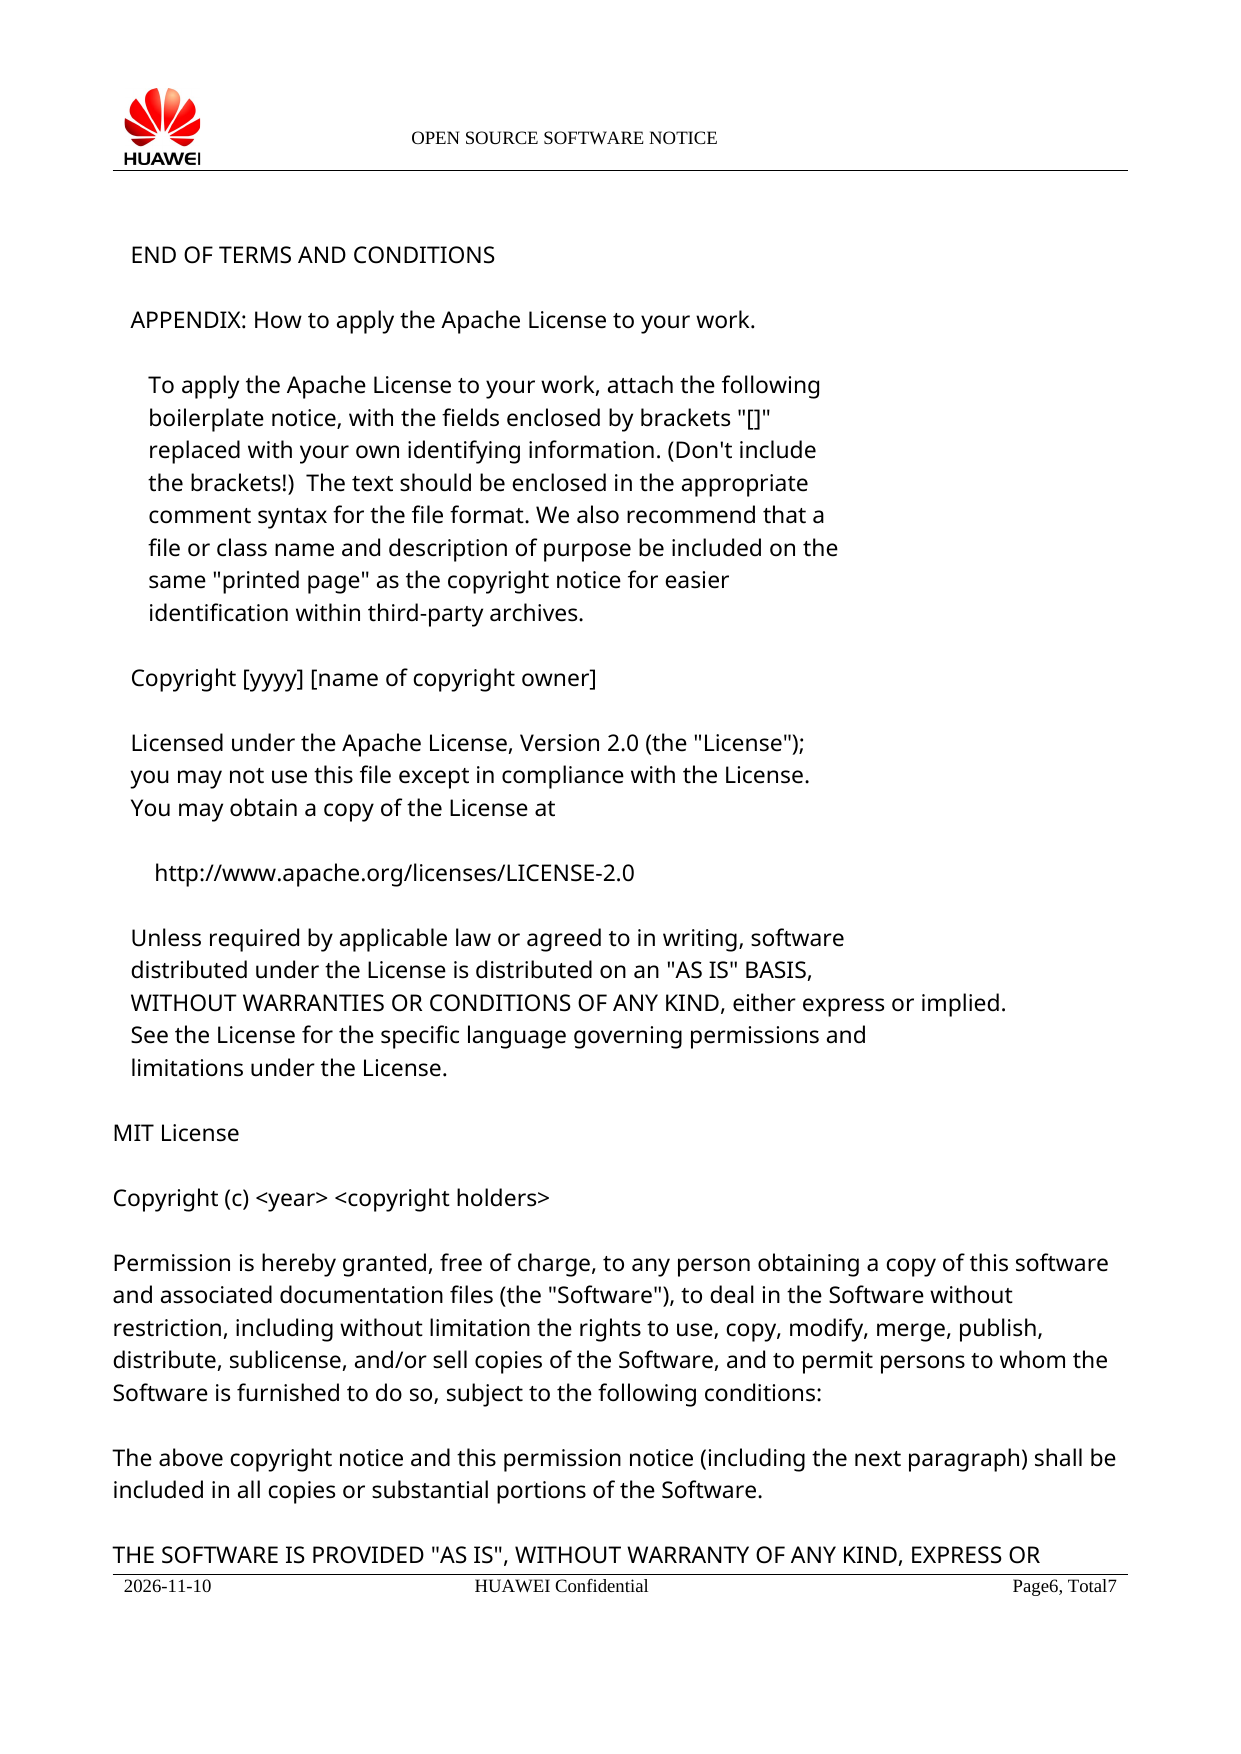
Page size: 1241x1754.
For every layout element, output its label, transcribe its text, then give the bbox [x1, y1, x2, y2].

text Copyright [yyyy] [name of copyright owner] [112, 661, 1128, 694]
text APPENDIX: How to apply the Apache License to your work. [112, 304, 1128, 336]
text distributed under the License is distributed on an "AS IS" BASIS, [112, 954, 1128, 986]
text the brackets!) The text should be enclosed in the appropriate [112, 466, 1128, 499]
text MIT License [112, 1116, 1128, 1149]
text you may not use this file except in compliance with the License. [112, 759, 1128, 791]
text boilerplate notice, with the fields enclosed by brackets "[]" [112, 401, 1128, 434]
text END OF TERMS AND CONDITIONS [112, 239, 1128, 271]
text identification within third-party archives. [112, 596, 1128, 629]
text You may obtain a copy of the License at [112, 791, 1128, 824]
text Licensed under the Apache License, Version 2.0 (the "License"); [112, 726, 1128, 759]
picture [124, 88, 201, 165]
text http://www.apache.org/licenses/LICENSE-2.0 [112, 856, 1128, 889]
text See the License for the specific language governing permissions and [112, 1019, 1128, 1051]
text To apply the Apache License to your work, attach the following [112, 369, 1128, 401]
text Copyright (c) <year> <copyright holders> [112, 1181, 1128, 1214]
text Permission is hereby granted, free of charge, to any person obtaining a copy of this software and associated documentation files (the "Software"), to deal in the Software without restriction, including without limitation the rights to use, copy, modify, merge, publish, distribute, sublicense, and/or sell copies of the Software, and to permit persons to whom the Software is furnished to do so, subject to the following conditions: [112, 1246, 1128, 1409]
text WITHOUT WARRANTIES OR CONDITIONS OF ANY KIND, either express or implied. [112, 986, 1128, 1019]
text The above copyright notice and this permission notice (including the next paragraph) shall be included in all copies or substantial portions of the Software. [112, 1441, 1128, 1506]
text comment syntax for the file format. We also recommend that a [112, 499, 1128, 531]
text limitations under the License. [112, 1051, 1128, 1084]
text Unless required by applicable law or agreed to in writing, software [112, 921, 1128, 954]
text same "printed page" as the copyright notice for easier [112, 564, 1128, 596]
text replaced with your own identifying information. (Don't include [112, 434, 1128, 466]
text file or class name and description of purpose be included on the [112, 531, 1128, 564]
